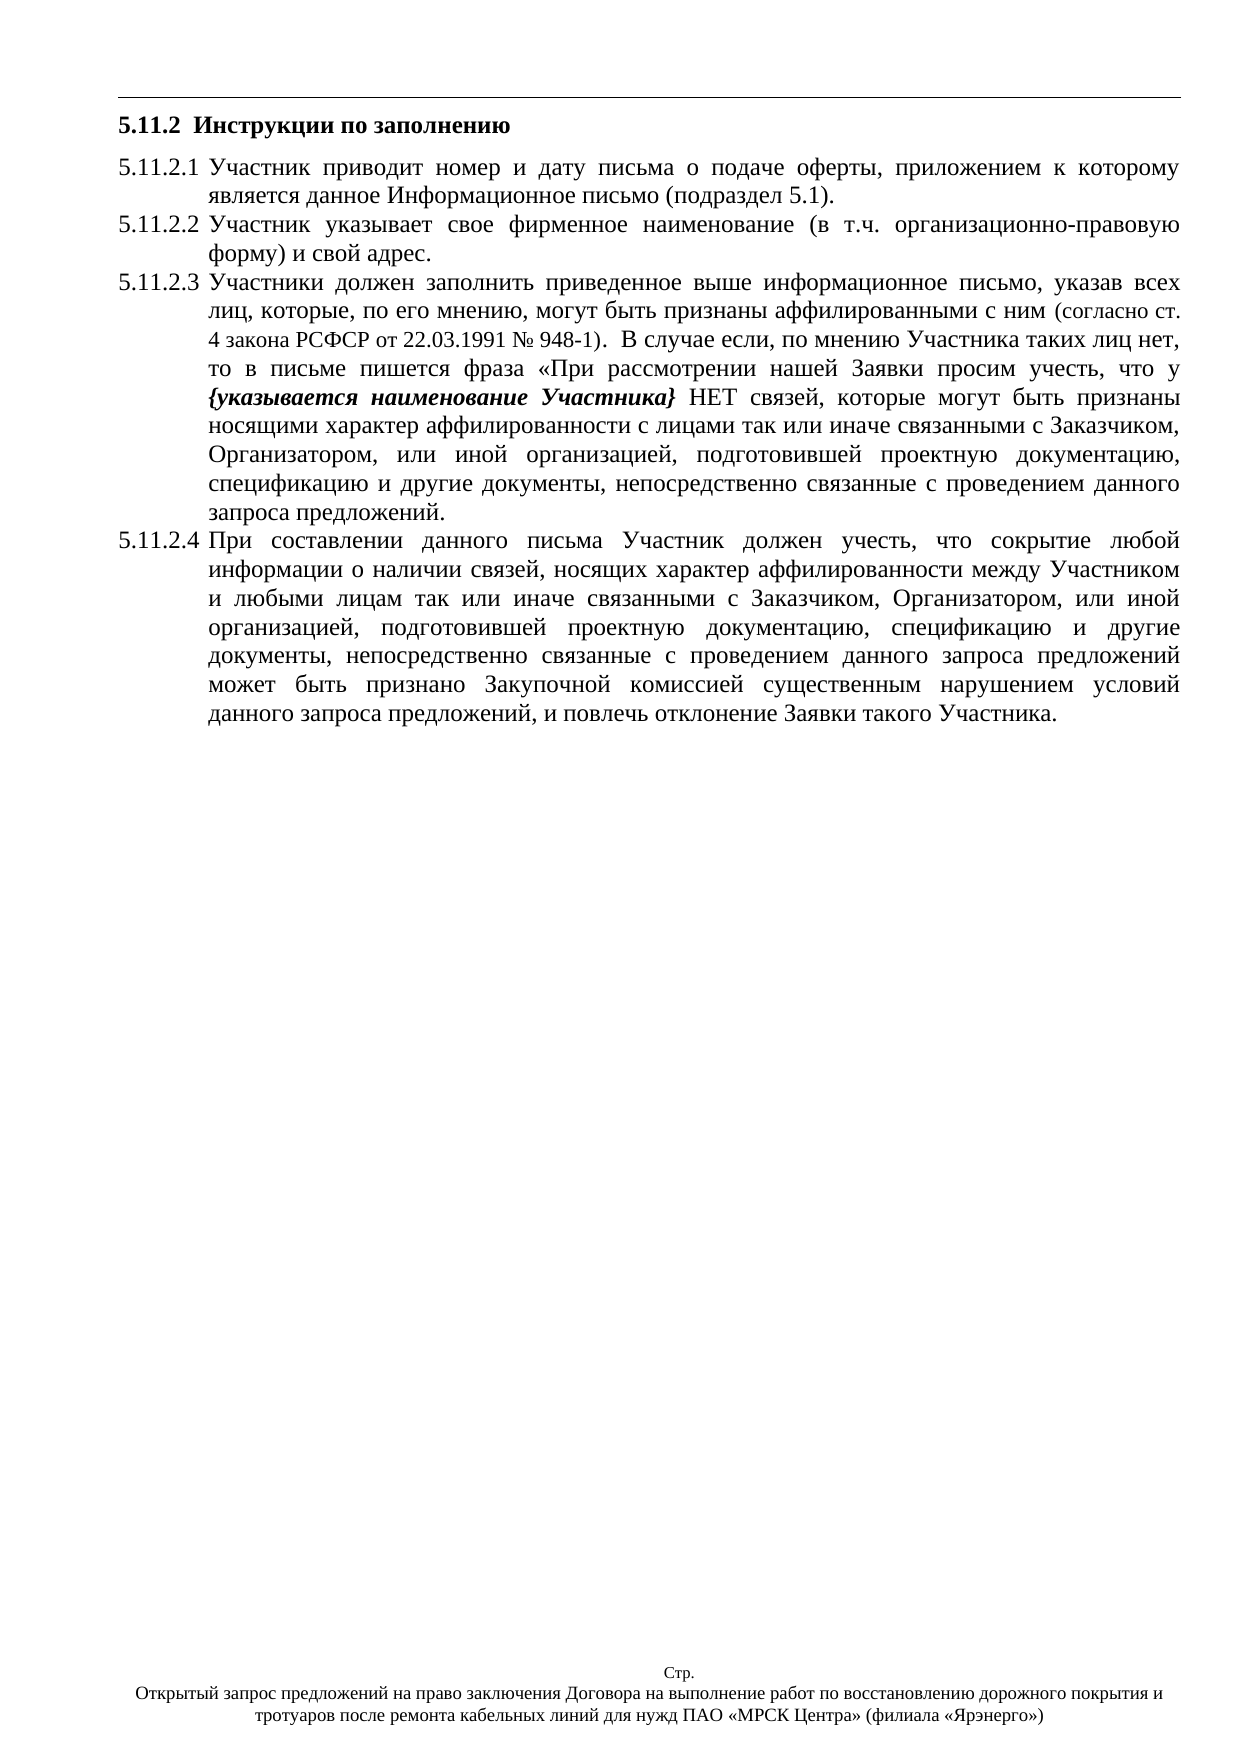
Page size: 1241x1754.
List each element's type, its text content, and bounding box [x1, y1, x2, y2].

list Участники должен заполнить приведенное выше информационное письмо, указав всех лиц, которые, по его мнению, могут быть признаны аффилированными с ним (согласно ст. 4 закона РСФСР от 22.03.1991 № 948-1). В случае если, по мнению Участника таких лиц нет, то в письме пишется фраза «При рассмотрении нашей Заявки просим учесть, что у {указывается наименование Участника} НЕТ связей, которые могут быть признаны носящими характер аффилированности с лицами так или иначе связанными с Заказчиком, Организатором, или иной организацией, подготовившей проектную документацию, спецификацию и другие документы, непосредственно связанные с проведением данного запроса предложений. [118, 267, 1181, 526]
subtitle Инструкции по заполнению [118, 111, 1181, 139]
list Участник приводит номер и дату письма о подаче оферты, приложением к которому является данное Информационное письмо (подраздел 5.1). [118, 152, 1181, 209]
list Участник указывает свое фирменное наименование (в т.ч. организационно-правовую форму) и свой адрес. [118, 209, 1181, 267]
list При составлении данного письма Участник должен учесть, что сокрытие любой информации о наличии связей, носящих характер аффилированности между Участником и любыми лицам так или иначе связанными с Заказчиком, Организатором, или иной организацией, подготовившей проектную документацию, спецификацию и другие документы, непосредственно связанные с проведением данного запроса предложений может быть признано Закупочной комиссией существенным нарушением условий данного запроса предложений, и повлечь отклонение Заявки такого Участника. [118, 526, 1181, 727]
